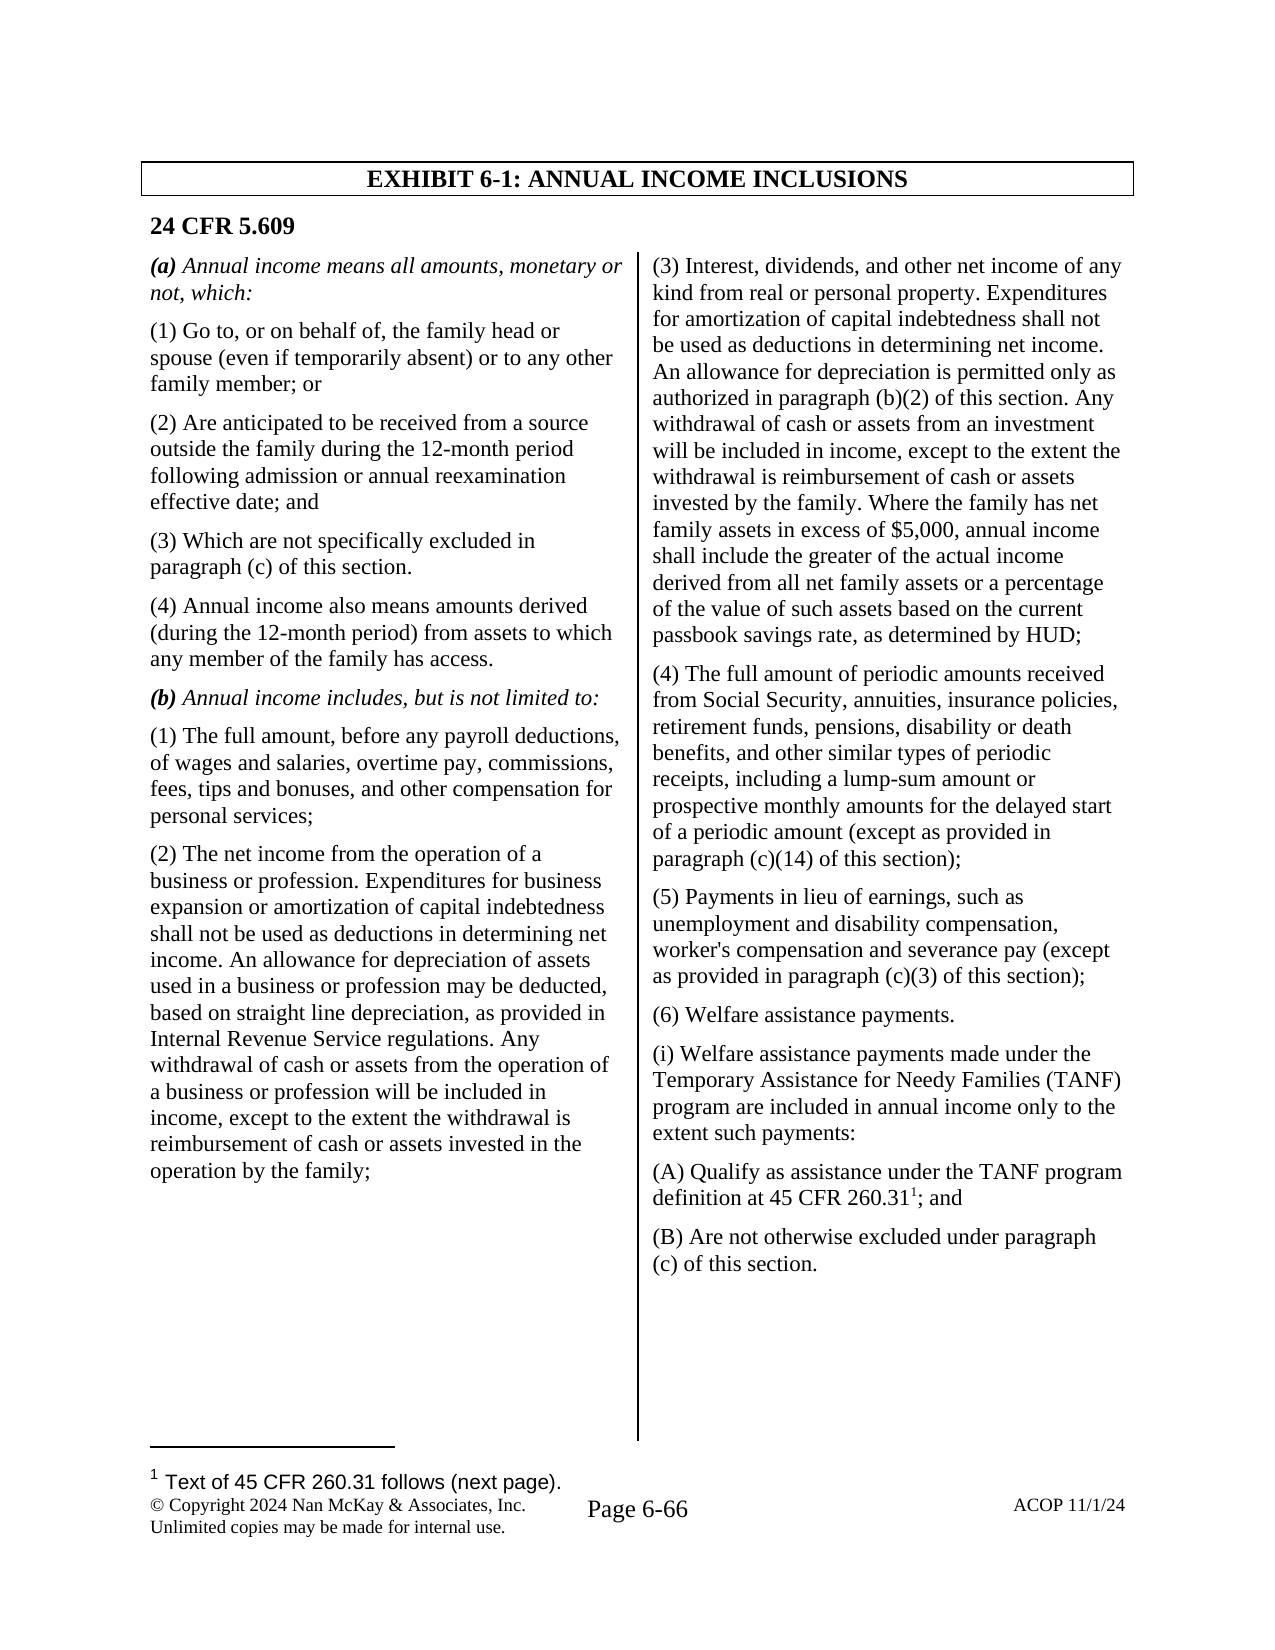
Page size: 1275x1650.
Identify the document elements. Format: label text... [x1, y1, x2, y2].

text (a) Annual income means all amounts, monetary or not, which: [150, 252, 622, 305]
text (b) Annual income includes, but is not limited to: [150, 684, 622, 710]
text (4) Annual income also means amounts derived (during the 12-month period) from assets to which any member of the family has access. [150, 592, 622, 671]
text (6) Welfare assistance payments. [652, 1001, 1125, 1028]
text (A) Qualify as assistance under the TANF program definition at 45 CFR 260.31; and [652, 1158, 1125, 1211]
text EXHIBIT 6-1: ANNUAL INCOME INCLUSIONS [142, 163, 1133, 195]
text (2) The net income from the operation of a business or profession. Expenditures for business expansion or amortization of capital indebtedness shall not be used as deductions in determining net income. An allowance for depreciation of assets used in a business or profession may be deducted, based on straight line depreciation, as provided in Internal Revenue Service regulations. Any withdrawal of cash or assets from the operation of a business or profession will be included in income, except to the extent the withdrawal is reimbursement of cash or assets invested in the operation by the family; [150, 841, 622, 1183]
text (5) Payments in lieu of earnings, such as unemployment and disability compensation, worker's compensation and severance pay (except as provided in paragraph (c)(3) of this section); [652, 883, 1125, 989]
text (4) The full amount of periodic amounts received from Social Security, annuities, insurance policies, retirement funds, pensions, disability or death benefits, and other similar types of periodic receipts, including a lump-sum amount or prospective monthly amounts for the delayed start of a periodic amount (except as provided in paragraph (c)(14) of this section); [652, 660, 1125, 871]
text (B) Are not otherwise excluded under paragraph (c) of this section. [652, 1223, 1125, 1276]
text (1) Go to, or on behalf of, the family head or spouse (even if temporarily absent) or to any other family member; or [150, 317, 622, 397]
text 24 CFR 5.609 [150, 211, 1125, 240]
text (3) Interest, dividends, and other net income of any kind from real or personal property. Expenditures for amortization of capital indebtedness shall not be used as deductions in determining net income. An allowance for depreciation is permitted only as authorized in paragraph (b)(2) of this section. Any withdrawal of cash or assets from an investment will be included in income, except to the extent the withdrawal is reimbursement of cash or assets invested by the family. Where the family has net family assets in excess of $5,000, annual income shall include the greater of the actual income derived from all net family assets or a percentage of the value of such assets based on the current passbook savings rate, as determined by HUD; [652, 252, 1125, 648]
text (i) Welfare assistance payments made under the Temporary Assistance for Needy Families (TANF) program are included in annual income only to the extent such payments: [652, 1040, 1125, 1146]
text (3) Which are not specifically excluded in paragraph (c) of this section. [150, 527, 622, 580]
text (1) The full amount, before any payroll deductions, of wages and salaries, overtime pay, commissions, fees, tips and bonuses, and other compensation for personal services; [150, 723, 622, 828]
text (2) Are anticipated to be received from a source outside the family during the 12-month period following admission or annual reexamination effective date; and [150, 409, 622, 514]
